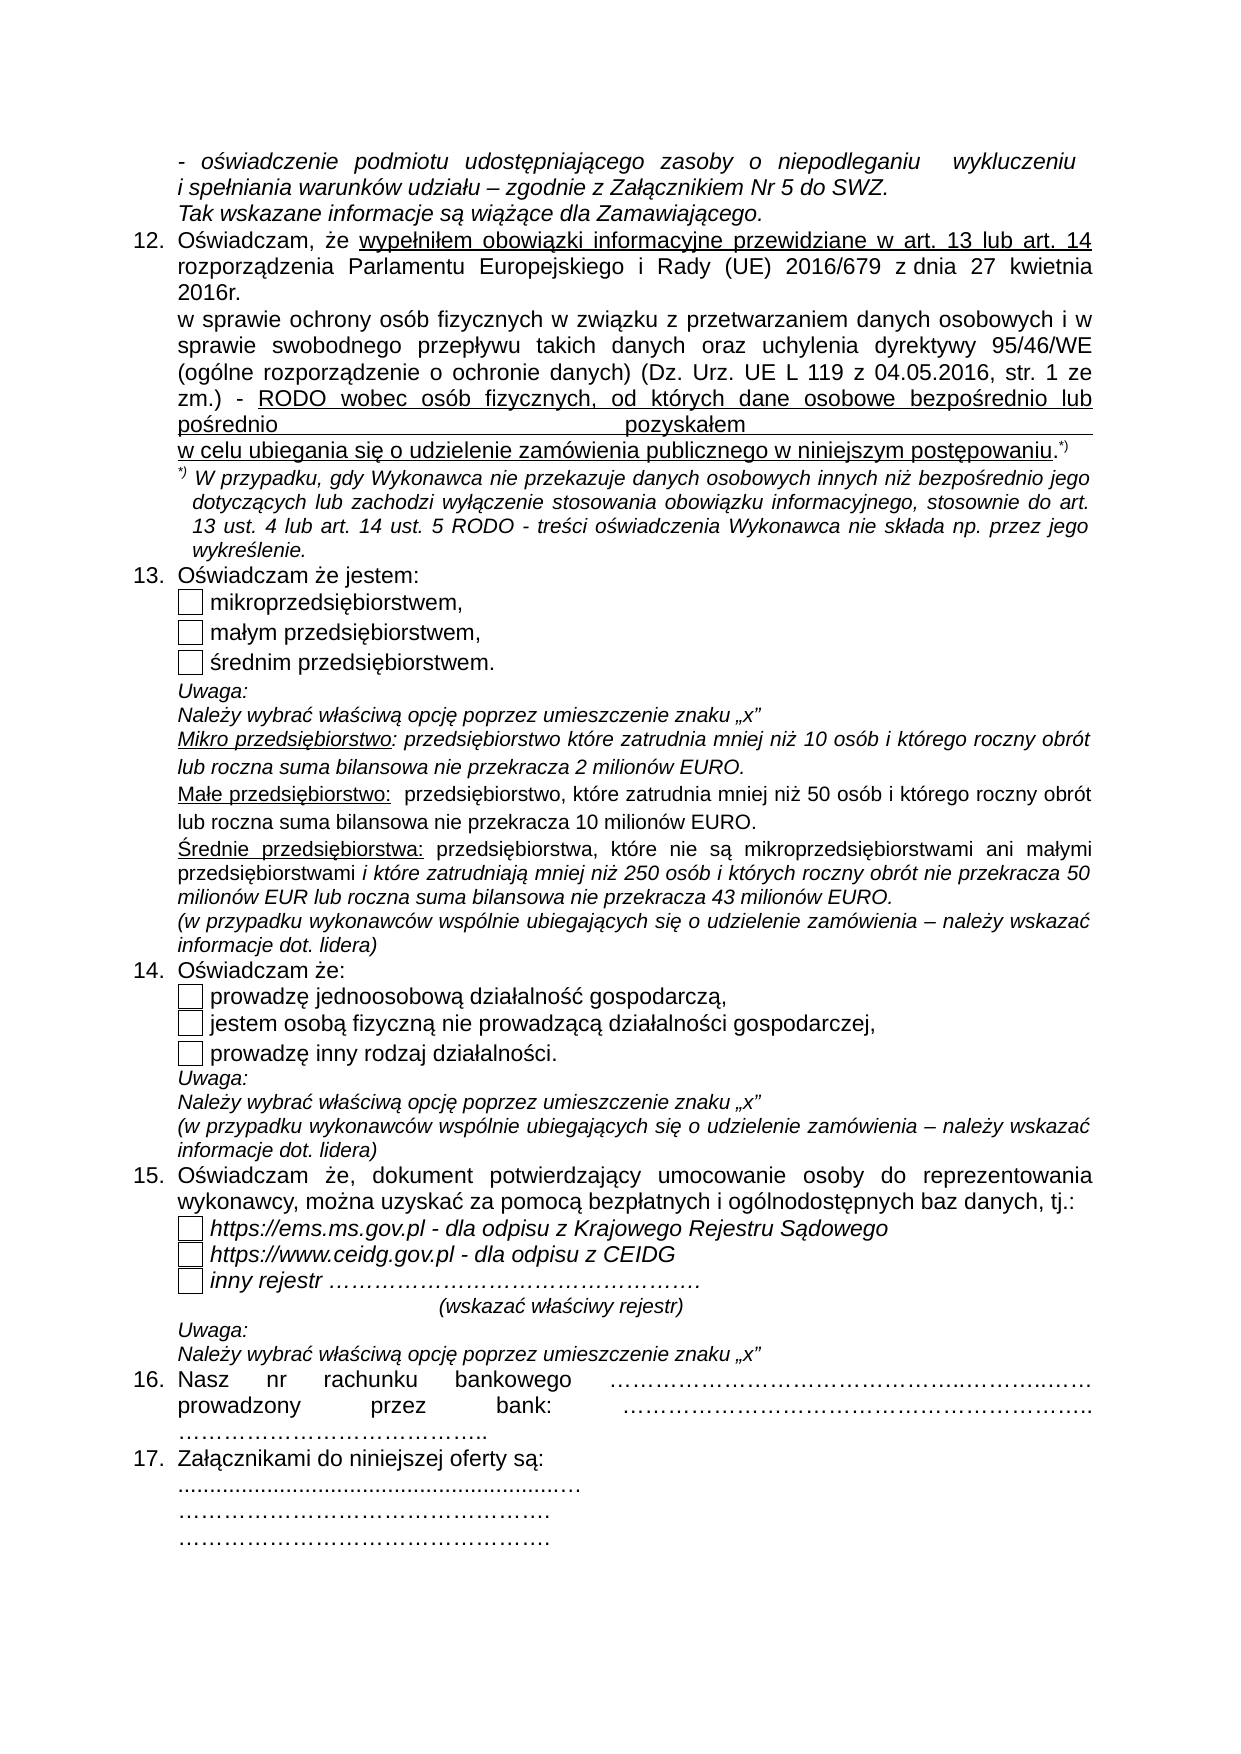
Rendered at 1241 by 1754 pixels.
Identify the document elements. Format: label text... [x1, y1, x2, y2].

text Należy wybrać właściwą opcję poprzez umieszczenie znaku „x” [177, 1342, 1093, 1366]
text jestem osobą fizyczną nie prowadzącą działalności gospodarczej, [177, 1009, 1093, 1036]
list Oświadczam że jestem: [133, 562, 1093, 588]
text Uwaga: [177, 679, 1093, 703]
list Załącznikami do niniejszej oferty są: [133, 1444, 1093, 1471]
text Małe przedsiębiorstwo: przedsiębiorstwo, które zatrudnia mniej niż 50 osób i którego roczny obrót lub roczna suma bilansowa nie przekracza 10 milionów EURO. [177, 782, 1093, 833]
text prowadzę inny rodzaj działalności. [177, 1040, 1093, 1066]
text inny rejestr …………………………………………. [177, 1267, 1093, 1294]
list Oświadczam że: [133, 957, 1093, 983]
text ............................................................… [177, 1471, 1093, 1497]
text Uwaga: [177, 1066, 1093, 1090]
text Tak wskazane informacje są wiążące dla Zamawiającego. [177, 200, 1093, 227]
list Nasz nr rachunku bankowego ………………………………………..………..…… prowadzony przez bank: ……………………………………………………..………………………………….. [133, 1366, 1093, 1444]
text (w przypadku wykonawców wspólnie ubiegających się o udzielenie zamówienia – należy wskazać informacje dot. lidera) [177, 909, 1093, 957]
text Mikro przedsiębiorstwo: przedsiębiorstwo które zatrudnia mniej niż 10 osób i którego roczny obrót lub roczna suma bilansowa nie przekracza 2 milionów EURO. [177, 727, 1093, 778]
text *) W przypadku, gdy Wykonawca nie przekazuje danych osobowych innych niż bezpośrednio jego dotyczących lub zachodzi wyłączenie stosowania obowiązku informacyjnego, stosownie do art. 13 ust. 4 lub art. 14 ust. 5 RODO - treści oświadczenia Wykonawca nie składa np. przez jego wykreślenie. [177, 464, 1093, 562]
text Należy wybrać właściwą opcję poprzez umieszczenie znaku „x” [177, 1090, 1093, 1114]
text małym przedsiębiorstwem, [177, 619, 1093, 645]
list Oświadczam że, dokument potwierdzający umocowanie osoby do reprezentowania wykonawcy, można uzyskać za pomocą bezpłatnych i ogólnodostępnych baz danych, tj.: [133, 1162, 1093, 1214]
text (w przypadku wykonawców wspólnie ubiegających się o udzielenie zamówienia – należy wskazać informacje dot. lidera) [177, 1114, 1093, 1162]
text średnim przedsiębiorstwem. [148, 649, 1093, 675]
text https://ems.ms.gov.pl - dla odpisu z Krajowego Rejestru Sądowego [177, 1214, 1093, 1241]
text Średnie przedsiębiorstwa: przedsiębiorstwa, które nie są mikroprzedsiębiorstwami ani małymi przedsiębiorstwami i które zatrudniają mniej niż 250 osób i których roczny obrót nie przekracza 50 milionów EUR lub roczna suma bilansowa nie przekracza 43 milionów EURO. [177, 837, 1093, 909]
text https://www.ceidg.gov.pl - dla odpisu z CEIDG [177, 1241, 1093, 1267]
text prowadzę jednoosobową działalność gospodarczą, [177, 983, 1093, 1009]
text …………………………………………. [177, 1497, 1093, 1524]
text Należy wybrać właściwą opcję poprzez umieszczenie znaku „x” [177, 703, 1093, 727]
text Uwaga: [177, 1318, 1093, 1342]
text …………………………………………. [177, 1524, 1093, 1550]
text (wskazać właściwy rejestr) [177, 1294, 1093, 1318]
text mikroprzedsiębiorstwem, [177, 588, 1093, 615]
list Oświadczam, że wypełniłem obowiązki informacyjne przewidziane w art. 13 lub art. 14 rozporządzenia Parlamentu Europejskiego i Rady (UE) 2016/679 z dnia 27 kwietnia 2016r. w sprawie ochrony osób fizycznych w związku z przetwarzaniem danych osobowych i w sprawie swobodnego przepływu takich danych oraz uchylenia dyrektywy 95/46/WE (ogólne rozporządzenie o ochronie danych) (Dz. Urz. UE L 119 z 04.05.2016, str. 1 ze zm.) - RODO wobec osób fizycznych, od których dane osobowe bezpośrednio lub pośrednio pozyskałem w celu ubiegania się o udzielenie zamówienia publicznego w niniejszym postępowaniu.*) [133, 227, 1093, 464]
text - oświadczenie podmiotu udostępniającego zasoby o niepodleganiu wykluczeniu i spełniania warunków udziału – zgodnie z Załącznikiem Nr 5 do SWZ. [177, 148, 1093, 200]
